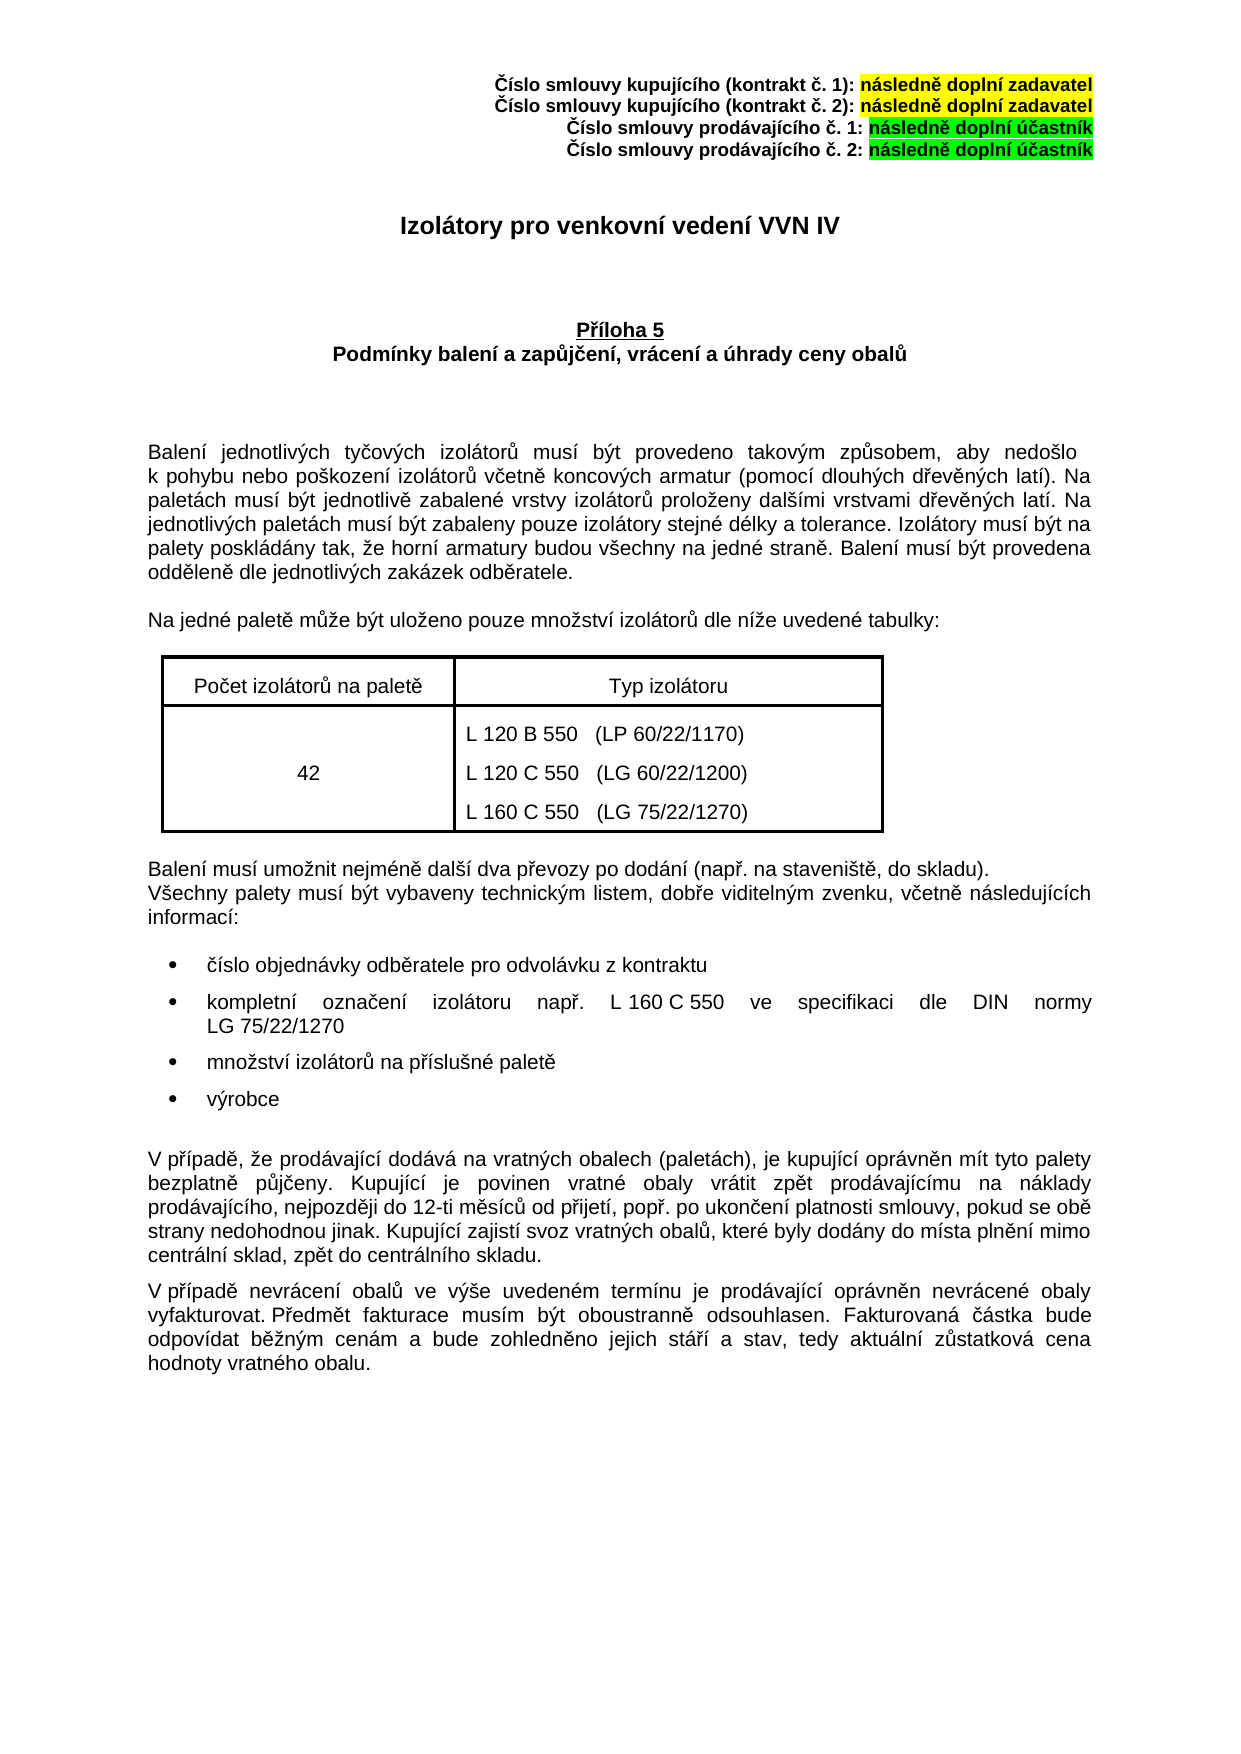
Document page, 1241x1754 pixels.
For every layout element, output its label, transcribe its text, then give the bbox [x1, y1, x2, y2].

list výrobce [169, 1087, 1093, 1111]
list kompletní označení izolátoru např. L 160 C 550 ve specifikaci dle DIN normy LG 75/22/1270 [169, 989, 1093, 1037]
text V případě, že prodávající dodává na vratných obalech (paletách), je kupující oprávněn mít tyto palety bezplatně půjčeny. Kupující je povinen vratné obaly vrátit zpět prodávajícímu na náklady prodávajícího, nejpozději do 12-ti měsíců od přijetí, popř. po ukončení platnosti smlouvy, pokud se obě strany nedohodnou jinak. Kupující zajistí svoz vratných obalů, které byly dodány do místa plnění mimo centrální sklad, zpět do centrálního skladu. [148, 1147, 1093, 1267]
table_cell L 120 B 550 (LP 60/22/1170) L 120 C 550 (LG 60/22/1200) L 160 C 550 (LG 75/22/1270) [456, 707, 881, 830]
list číslo objednávky odběratele pro odvolávku z kontraktu [169, 953, 1093, 977]
table_header Počet izolátorů na paletě [164, 659, 453, 704]
text V případě nevrácení obalů ve výše uvedeném termínu je prodávající oprávněn nevrácené obaly vyfakturovat. Předmět fakturace musím být oboustranně odsouhlasen. Fakturovaná částka bude odpovídat běžným cenám a bude zohledněno jejich stáří a stav, tedy aktuální zůstatková cena hodnoty vratného obalu. [148, 1279, 1093, 1375]
text Na jedné paletě může být uloženo pouze množství izolátorů dle níže uvedené tabulky: [148, 607, 1093, 631]
list množství izolátorů na příslušné paletě [169, 1050, 1093, 1074]
text Všechny palety musí být vybaveny technickým listem, dobře viditelným zvenku, včetně následujících informací: [148, 881, 1093, 929]
text Příloha 5 [148, 318, 1093, 342]
text Balení jednotlivých tyčových izolátorů musí být provedeno takovým způsobem, aby nedošlo k pohybu nebo poškození izolátorů včetně koncových armatur (pomocí dlouhých dřevěných latí). Na paletách musí být jednotlivě zabalené vrstvy izolátorů proloženy dalšími vrstvami dřevěných latí. Na jednotlivých paletách musí být zabaleny pouze izolátory stejné délky a tolerance. Izolátory musí být na palety poskládány tak, že horní armatury budou všechny na jedné straně. Balení musí být provedena odděleně dle jednotlivých zakázek odběratele. [148, 440, 1093, 583]
table_cell 42 [164, 707, 453, 830]
text Podmínky balení a zapůjčení, vrácení a úhrady ceny obalů [148, 342, 1093, 366]
text Balení musí umožnit nejméně další dva převozy po dodání (např. na staveniště, do skladu). [148, 857, 1093, 881]
table_header Typ izolátoru [456, 659, 881, 704]
